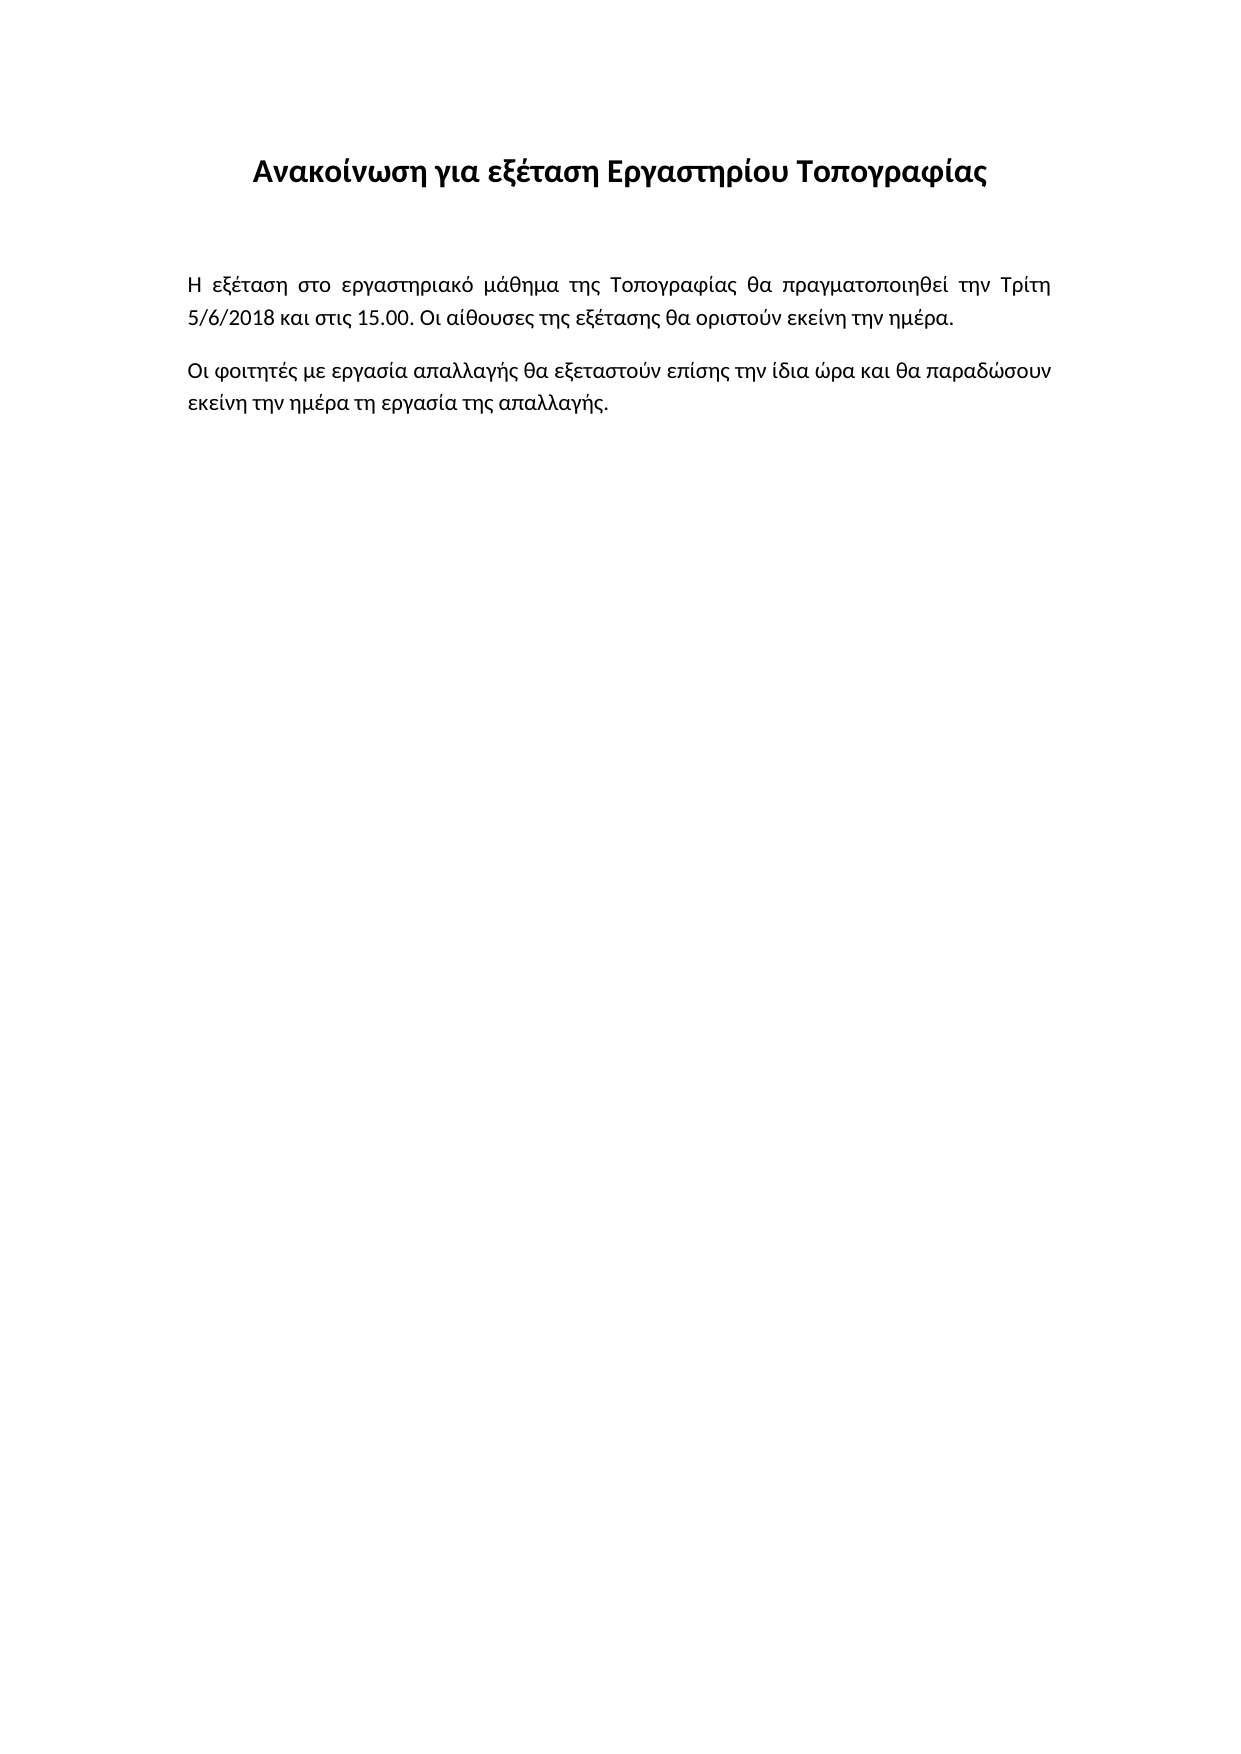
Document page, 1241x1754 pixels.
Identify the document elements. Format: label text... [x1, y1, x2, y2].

text Η εξέταση στο εργαστηριακό μάθημα της Τοπογραφίας θα πραγματοποιηθεί την Τρίτη 5/6/2018 και στις 15.00. Οι αίθουσες της εξέτασης θα οριστούν εκείνη την ημέρα. [187, 271, 1053, 331]
text Ανακοίνωση για εξέταση Εργαστηρίου Τοπογραφίας [187, 150, 1053, 191]
text Οι φοιτητές με εργασία απαλλαγής θα εξεταστούν επίσης την ίδια ώρα και θα παραδώσουν εκείνη την ημέρα τη εργασία της απαλλαγής. [187, 356, 1053, 416]
